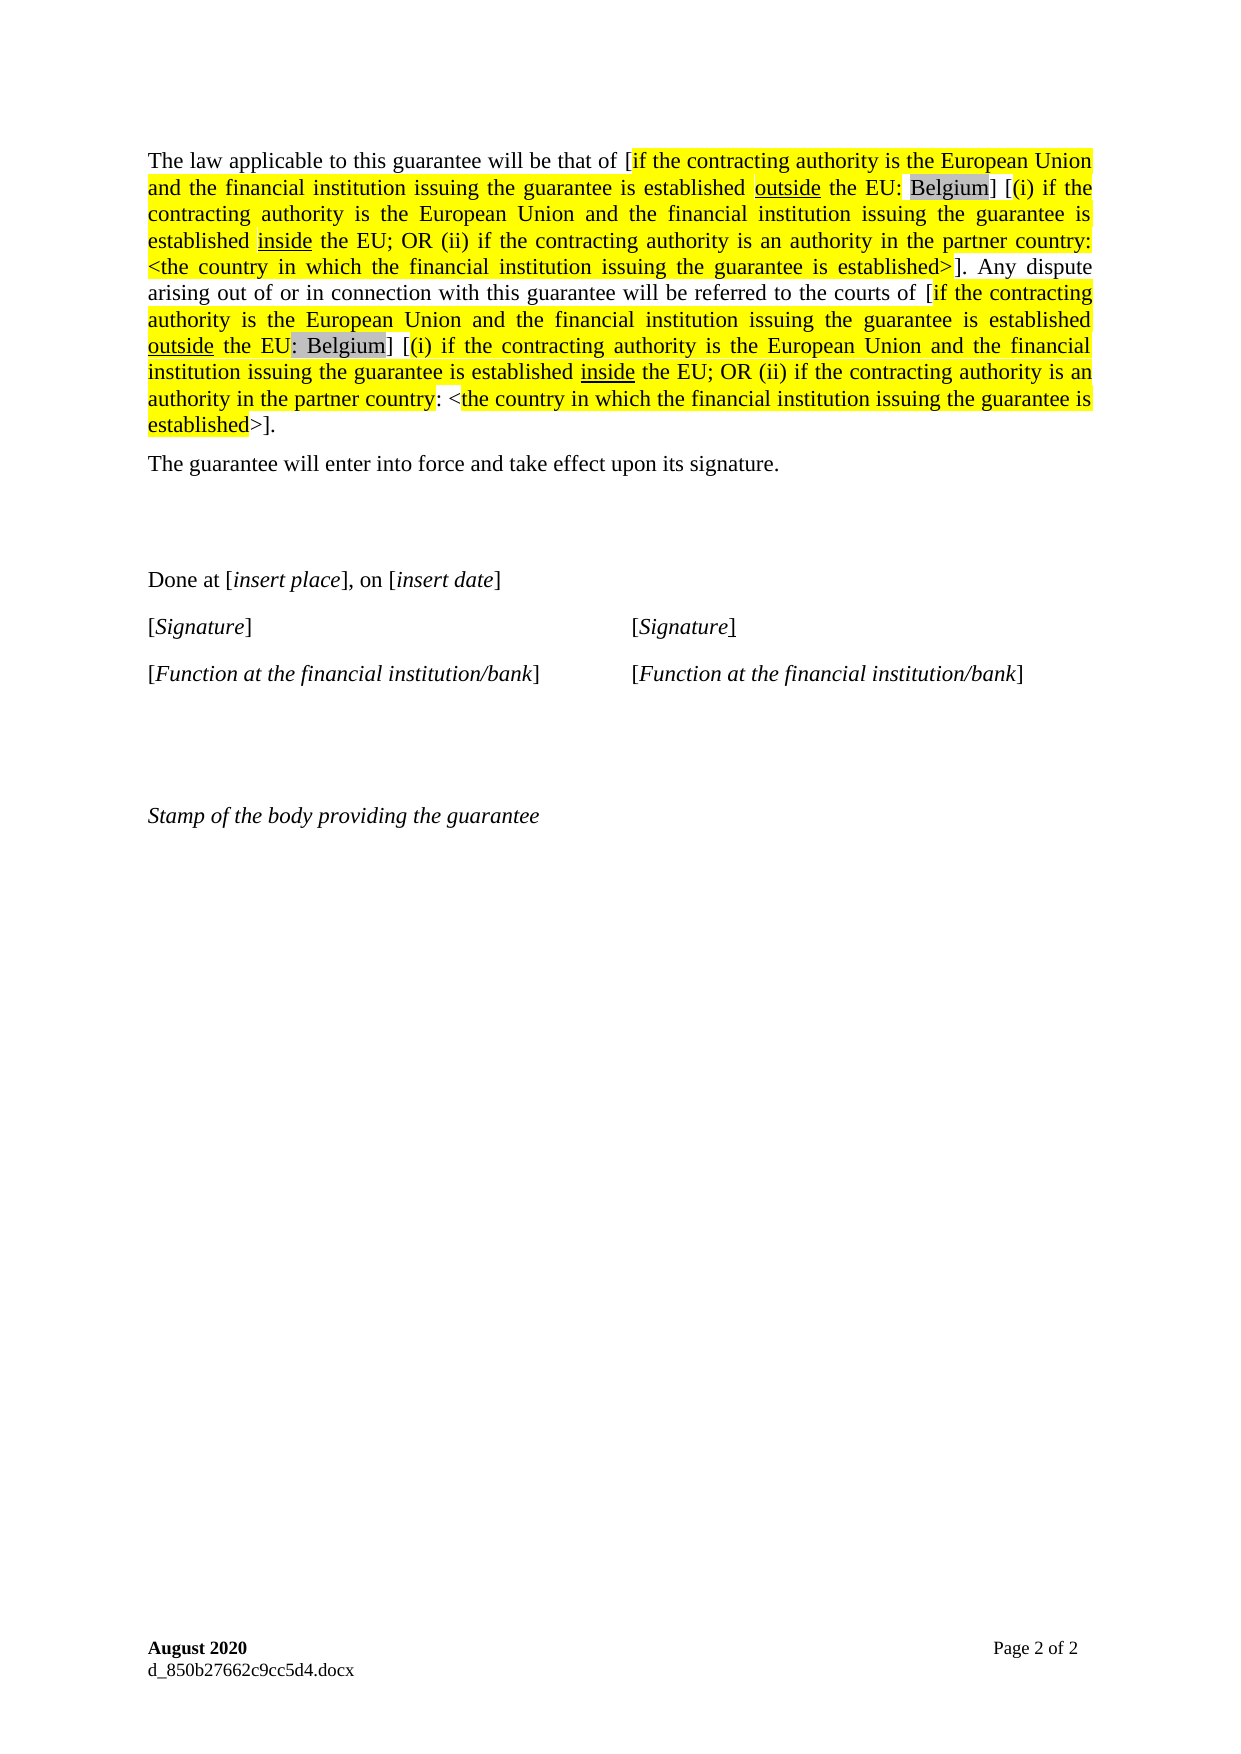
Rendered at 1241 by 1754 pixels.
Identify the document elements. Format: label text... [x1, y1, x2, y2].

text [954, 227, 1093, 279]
text Done at [insert place], on [insert date] [148, 566, 1093, 592]
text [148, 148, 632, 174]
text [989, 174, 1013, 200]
table_header [Signature] [Function at the financial institution/bank] [136, 603, 620, 697]
text The guarantee will enter into force and take effect upon its signature. [148, 450, 1093, 476]
table_header [Signature] [Function at the financial institution/bank] [620, 603, 1104, 697]
text Stamp of the body providing the guarantee [148, 802, 1093, 829]
